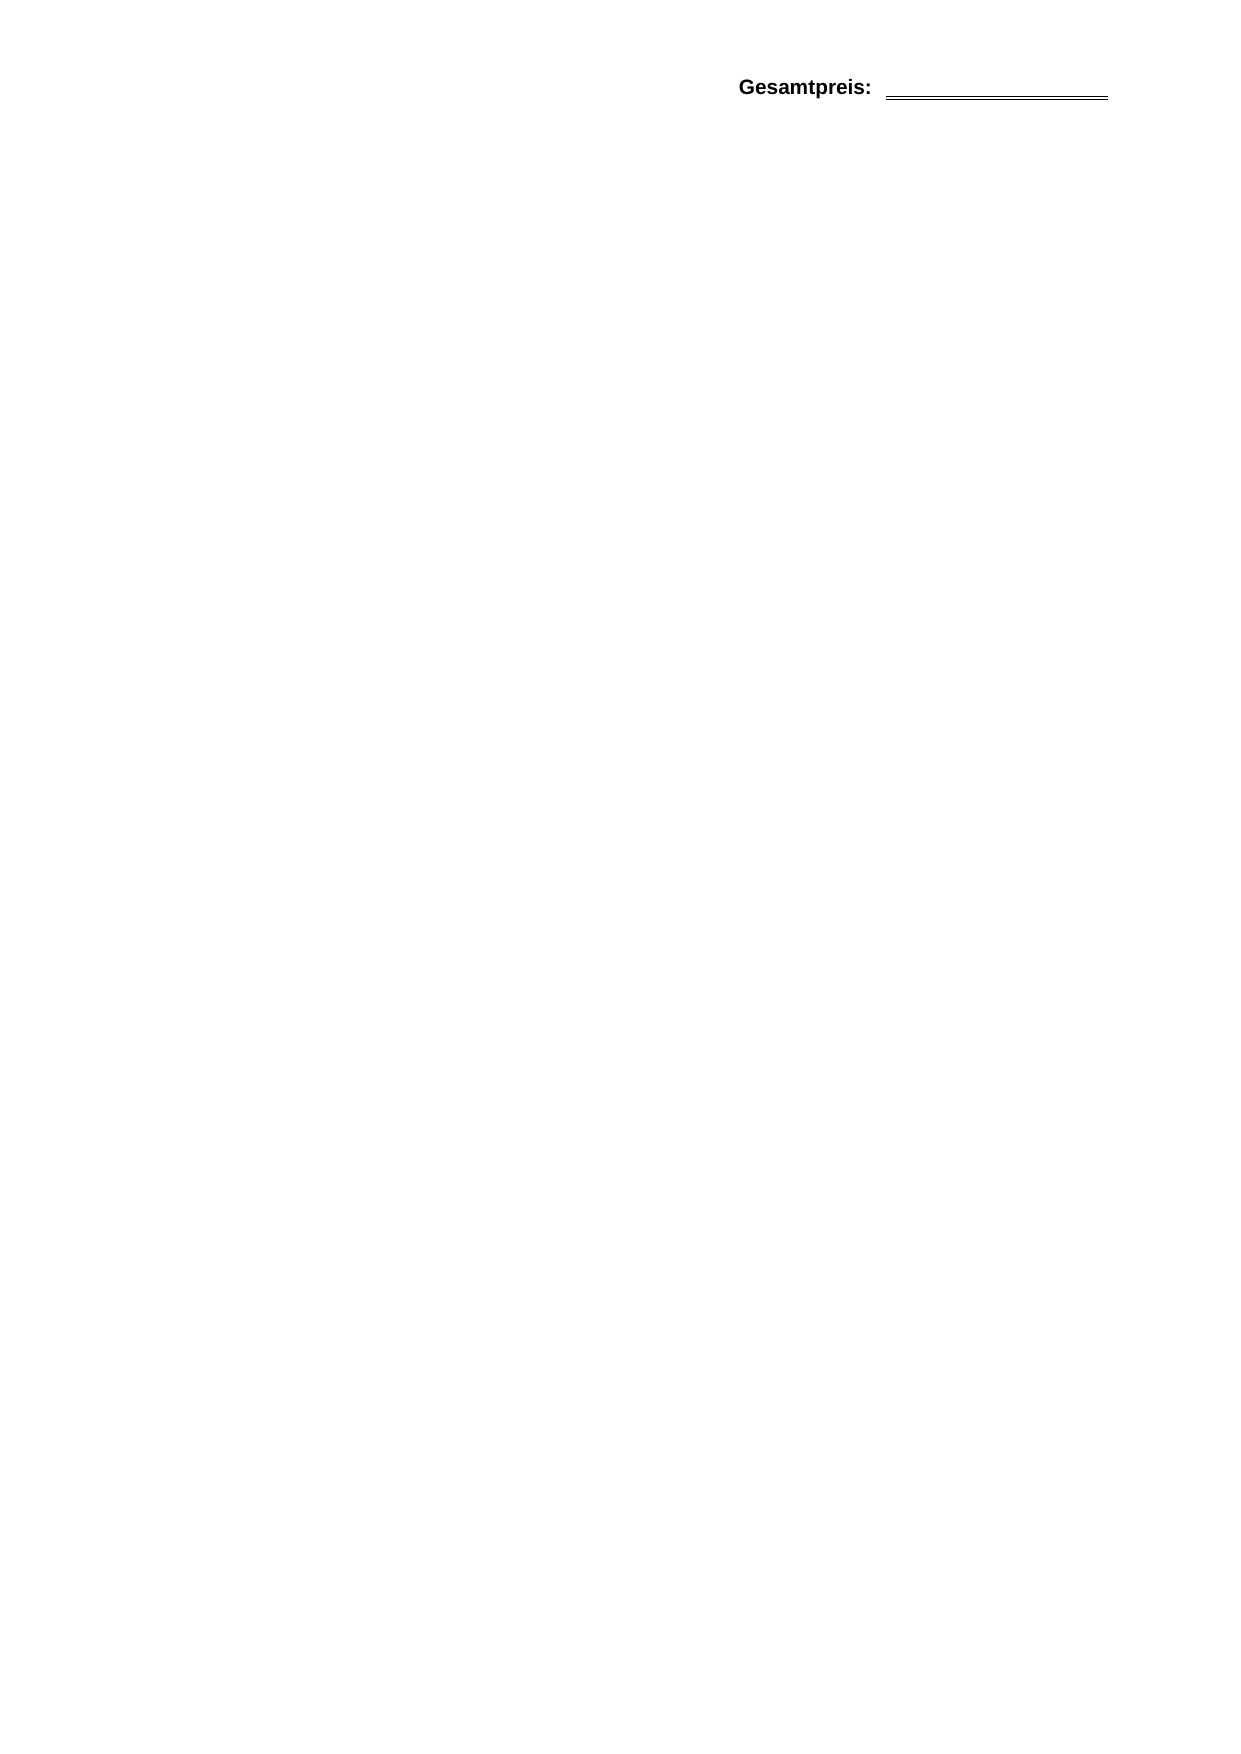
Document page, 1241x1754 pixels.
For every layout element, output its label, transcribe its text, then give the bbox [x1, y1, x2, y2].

text Gesamtpreis: [665, 75, 1165, 99]
